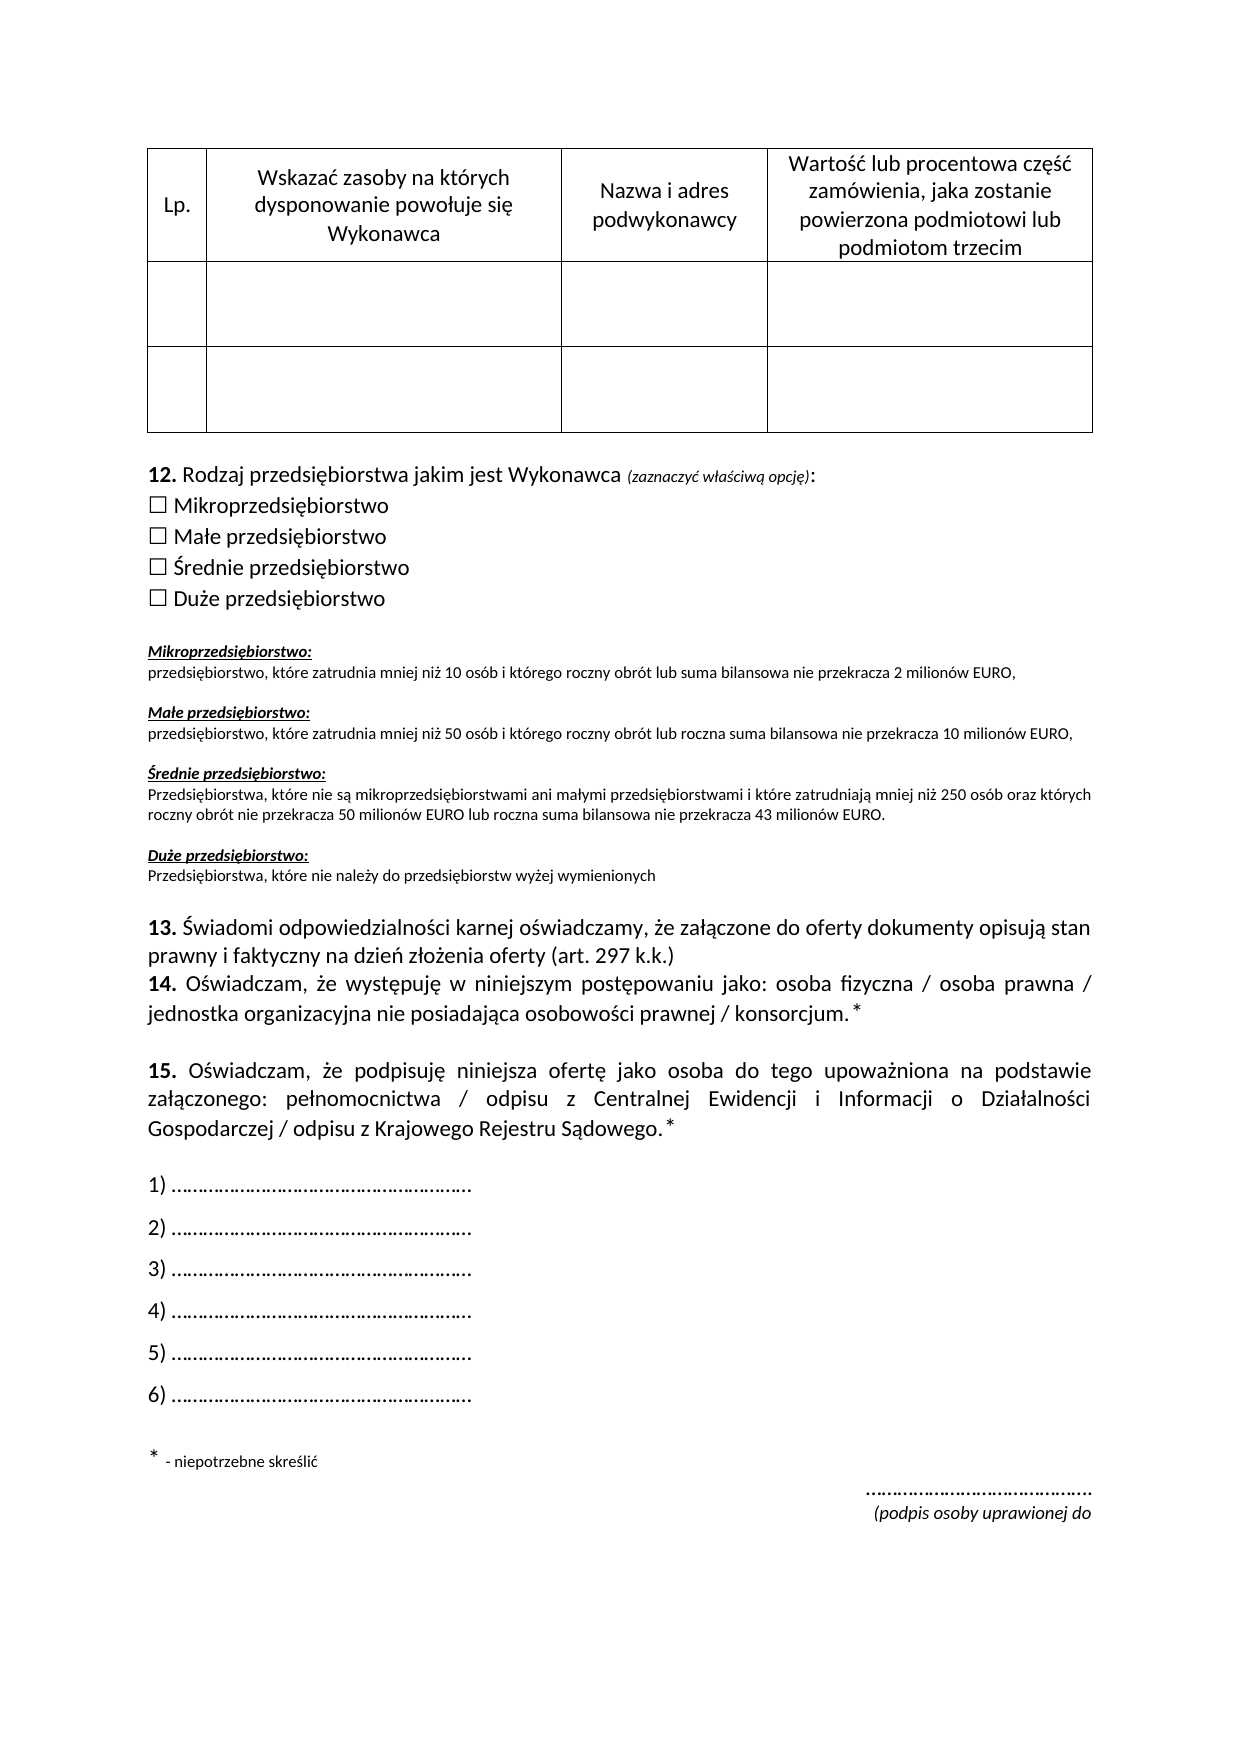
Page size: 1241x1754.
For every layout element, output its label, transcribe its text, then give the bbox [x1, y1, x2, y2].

text 3) ………………………………………………… [148, 1254, 1093, 1283]
text 13. Świadomi odpowiedzialności karnej oświadczamy, że załączone do oferty dokumenty opisują stan prawny i faktyczny na dzień złożenia oferty (art. 297 k.k.) [148, 913, 1093, 969]
text * - niepotrzebne skreślić [148, 1443, 1093, 1473]
table_cell [207, 347, 561, 432]
text Małe przedsiębiorstwo [148, 520, 1093, 551]
text (podpis osoby uprawionej do [148, 1501, 1093, 1524]
text 2) ………………………………………………… [148, 1213, 1093, 1241]
text Duże przedsiębiorstwo [148, 582, 1093, 614]
text przedsiębiorstwo, które zatrudnia mniej niż 10 osób i którego roczny obrót lub suma bilansowa nie przekracza 2 milionów EURO, [148, 662, 1093, 682]
text przedsiębiorstwo, które zatrudnia mniej niż 50 osób i którego roczny obrót lub roczna suma bilansowa nie przekracza 10 milionów EURO, [148, 723, 1093, 743]
text 12. Rodzaj przedsiębiorstwa jakim jest Wykonawca (zaznaczyć właściwą opcję): [148, 461, 1093, 489]
table_header Lp. [148, 149, 206, 261]
table_cell [207, 262, 561, 346]
table_cell [768, 262, 1092, 346]
table_cell [562, 347, 767, 432]
text 6) ………………………………………………… [148, 1381, 1093, 1408]
text 14. Oświadczam, że występuję w niniejszym postępowaniu jako: osoba fizyczna / osoba prawna / jednostka organizacyjna nie posiadająca osobowości prawnej / konsorcjum.* [148, 969, 1093, 1028]
text Średnie przedsiębiorstwo: [148, 763, 1093, 784]
text 15. Oświadczam, że podpisuję niniejsza ofertę jako osoba do tego upoważniona na podstawie załączonego: pełnomocnictwa / odpisu z Centralnej Ewidencji i Informacji o Działalności Gospodarczej / odpisu z Krajowego Rejestru Sądowego.* [148, 1056, 1093, 1143]
text Przedsiębiorstwa, które nie są mikroprzedsiębiorstwami ani małymi przedsiębiorstwami i które zatrudniają mniej niż 250 osób oraz których roczny obrót nie przekracza 50 milionów EURO lub roczna suma bilansowa nie przekracza 43 milionów EURO. [148, 784, 1093, 824]
text ……………………………………. [148, 1473, 1093, 1501]
text Mikroprzedsiębiorstwo [148, 489, 1093, 520]
table_cell [148, 262, 206, 346]
table_header Nazwa i adres podwykonawcy [562, 149, 767, 261]
text Średnie przedsiębiorstwo [148, 551, 1093, 582]
text 1) ………………………………………………… [148, 1171, 1093, 1199]
text 5) ………………………………………………… [148, 1338, 1093, 1367]
text Małe przedsiębiorstwo: [148, 703, 1093, 723]
text Duże przedsiębiorstwo: [148, 845, 1093, 865]
table_cell [562, 262, 767, 346]
text 4) ………………………………………………… [148, 1297, 1093, 1324]
table_header Wartość lub procentowa część zamówienia, jaka zostanie powierzona podmiotowi lub podmiotom trzecim [768, 149, 1092, 261]
table_cell [148, 347, 206, 432]
table_cell [768, 347, 1092, 432]
text Mikroprzedsiębiorstwo: [148, 642, 1093, 662]
table_header Wskazać zasoby na których dysponowanie powołuje się Wykonawca [207, 149, 561, 261]
text Przedsiębiorstwa, które nie należy do przedsiębiorstw wyżej wymienionych [148, 865, 1093, 885]
